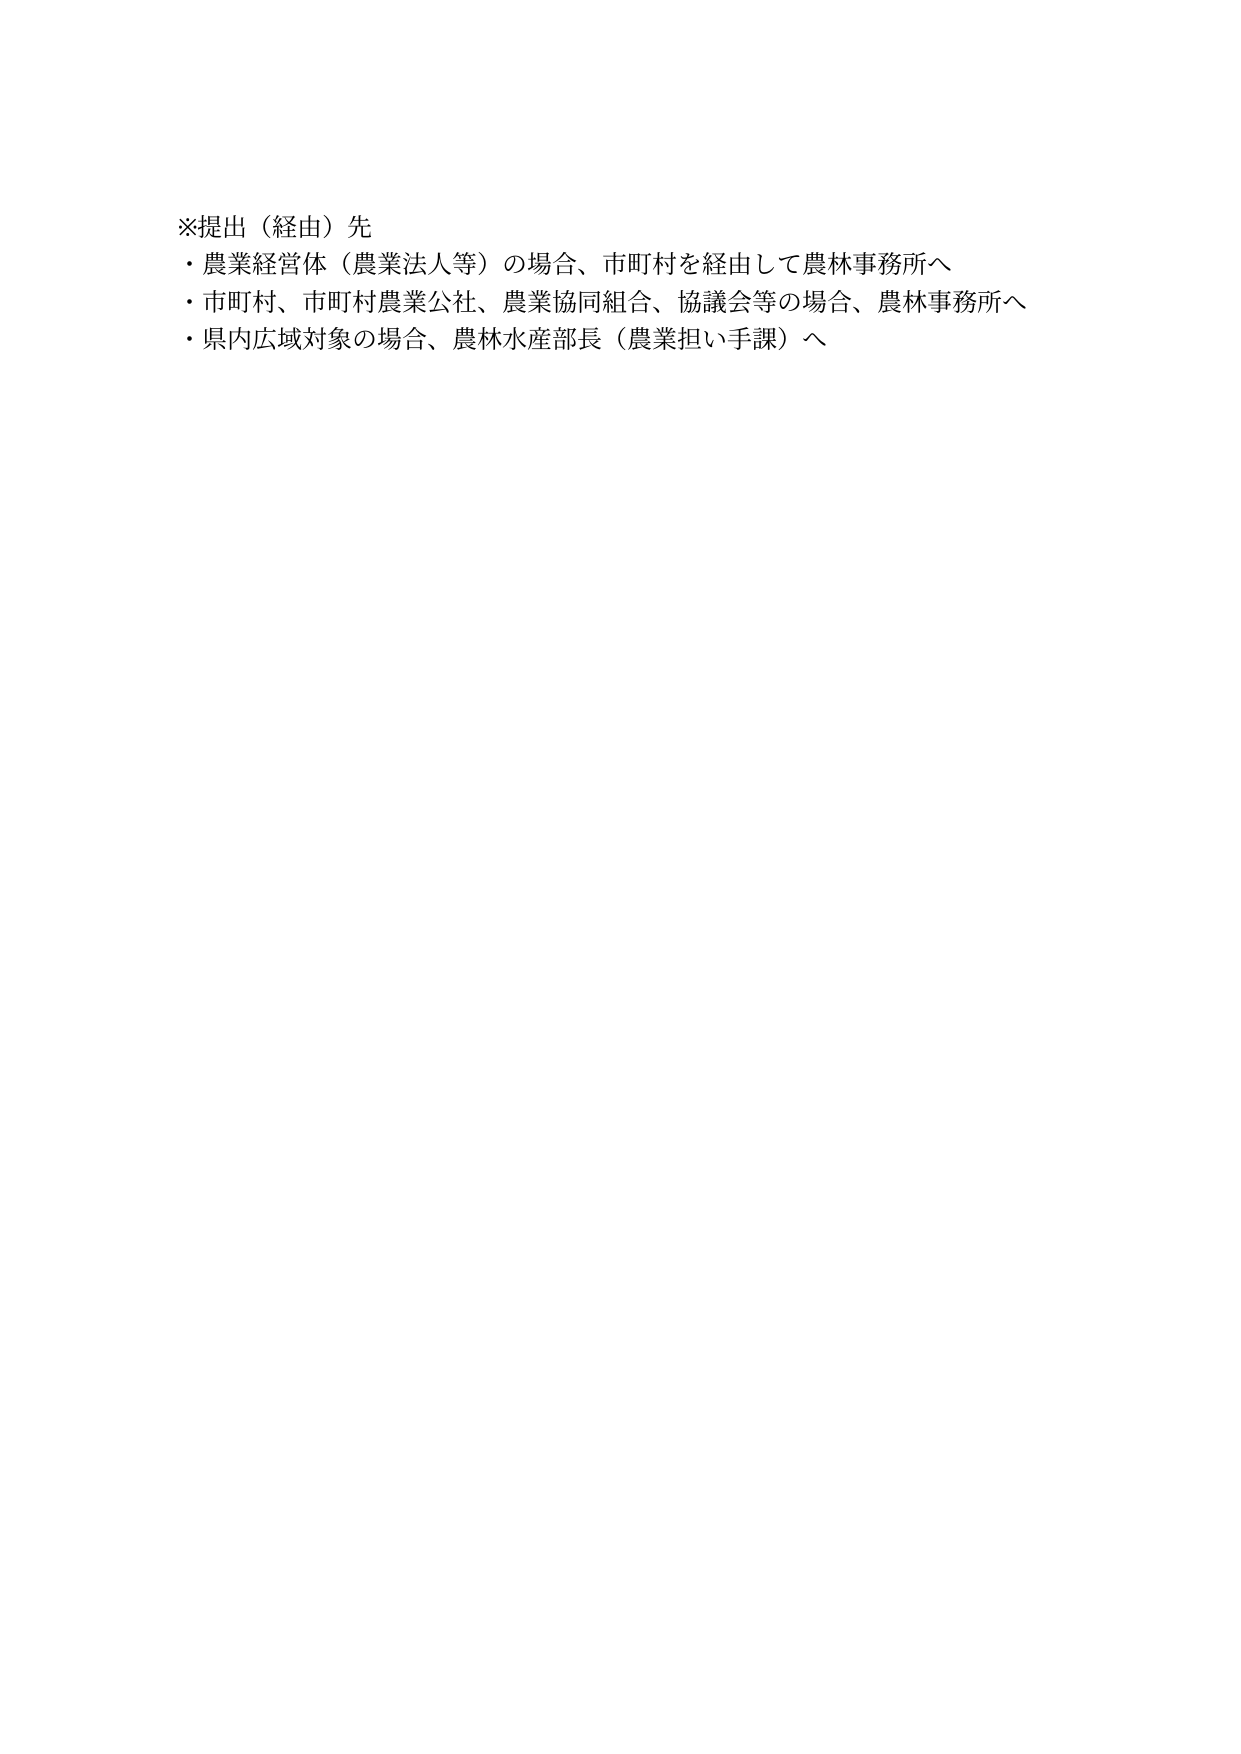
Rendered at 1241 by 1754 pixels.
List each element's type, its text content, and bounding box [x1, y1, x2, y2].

text ・農業経営体（農業法人等）の場合、市町村を経由して農林事務所へ [177, 244, 1063, 282]
text ※提出（経由）先 [177, 207, 1063, 244]
text ・県内広域対象の場合、農林水産部長（農業担い手課）へ [177, 319, 1063, 357]
text ・市町村、市町村農業公社、農業協同組合、協議会等の場合、農林事務所へ [177, 282, 1063, 319]
